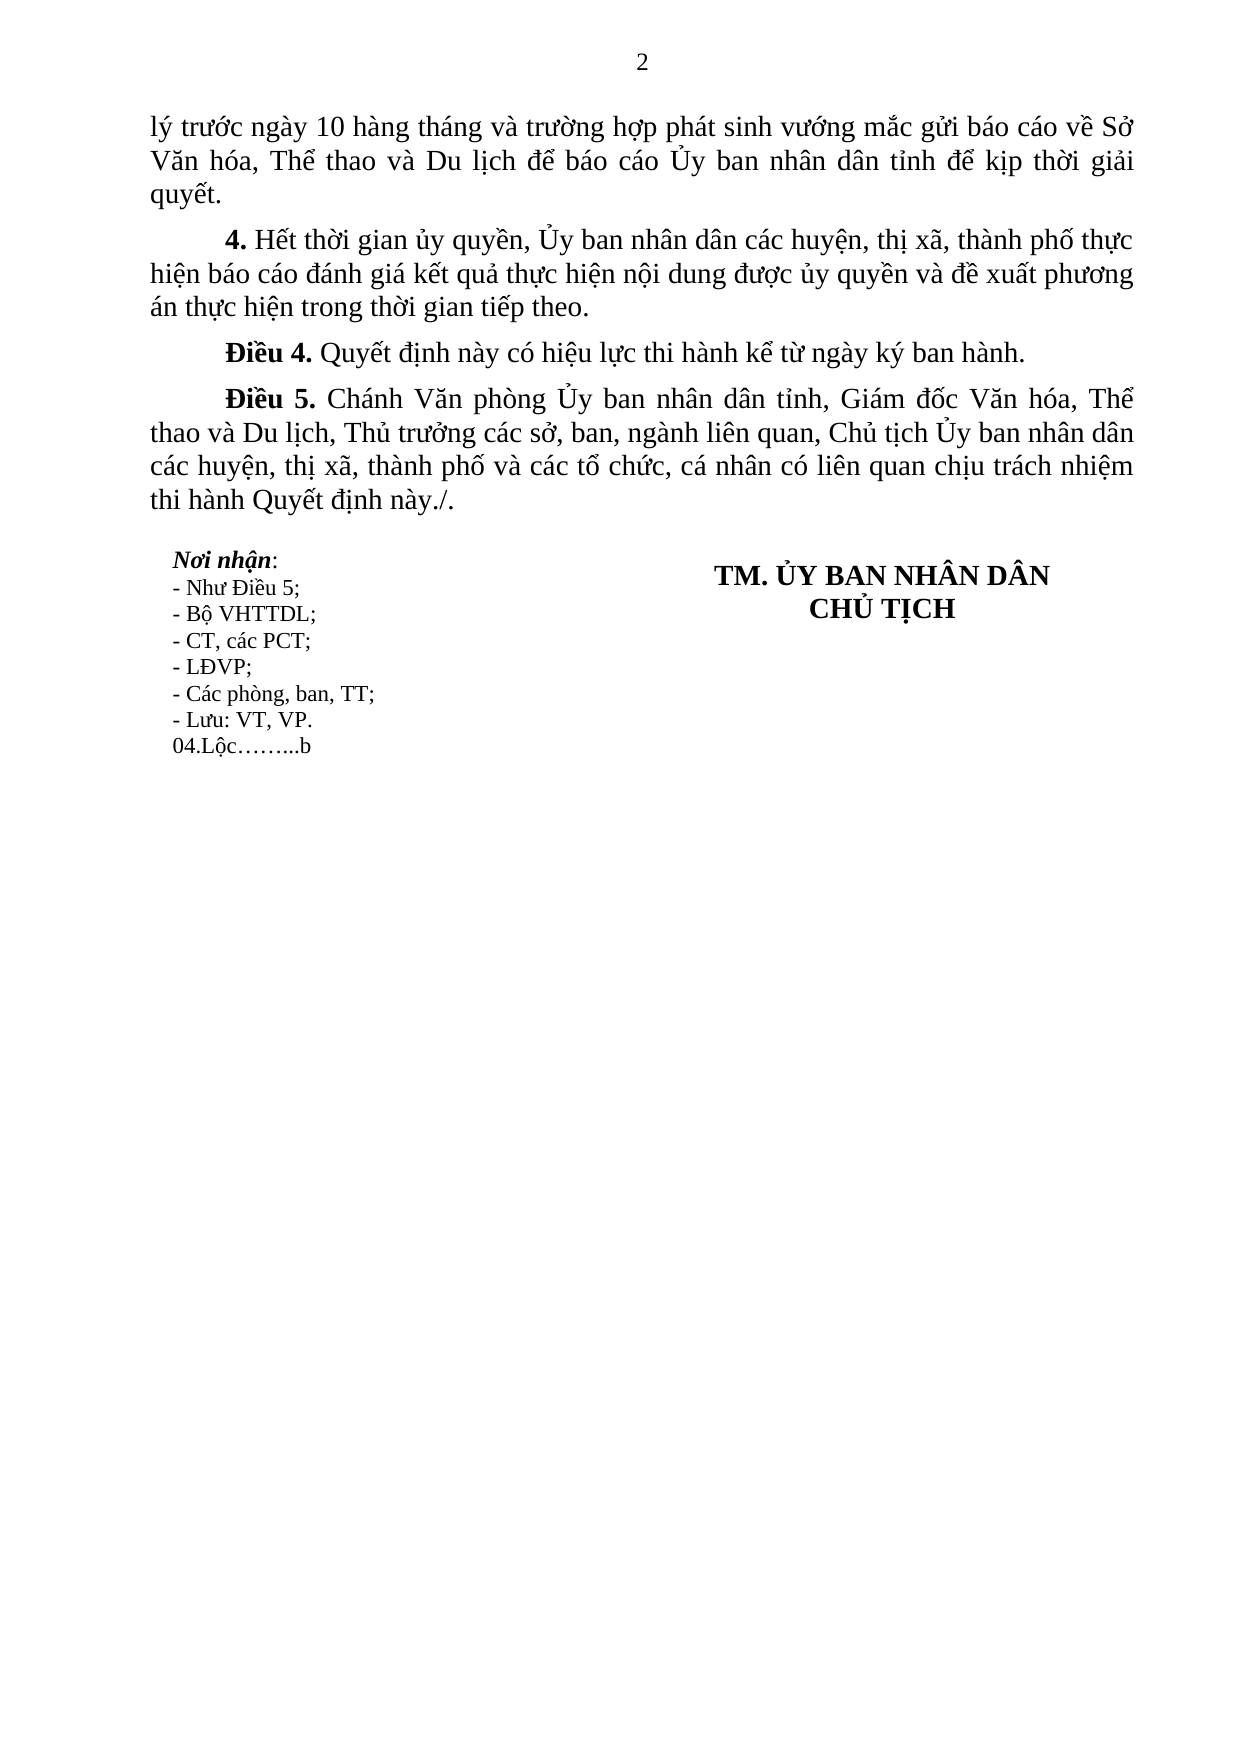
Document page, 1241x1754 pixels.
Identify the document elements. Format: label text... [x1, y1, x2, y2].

table_header Nơi nhận: - Như Điều 5; - Bộ VHTTDL; - CT, các PCT; - LĐVP; - Các phòng, ban, TT; - Lưu: VT, VP. 04.Lộc……...b [161, 545, 629, 830]
text Điều 5. Chánh Văn phòng Ủy ban nhân dân tỉnh, Giám đốc Văn hóa, Thể thao và Du lịch, Thủ trưởng các sở, ban, ngành liên quan, Chủ tịch Ủy ban nhân dân các huyện, thị xã, thành phố và các tổ chức, cá nhân có liên quan chịu trách nhiệm thi hành Quyết định này./. [150, 381, 1134, 516]
table_header TM. ỦY BAN NHÂN DÂN CHỦ TỊCH [629, 545, 1135, 830]
text 4. Hết thời gian ủy quyền, Ủy ban nhân dân các huyện, thị xã, thành phố thực hiện báo cáo đánh giá kết quả thực hiện nội dung được ủy quyền và đề xuất phương án thực hiện trong thời gian tiếp theo. [150, 222, 1134, 323]
text Điều 4. Quyết định này có hiệu lực thi hành kể từ ngày ký ban hành. [150, 335, 1134, 369]
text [150, 109, 1134, 210]
